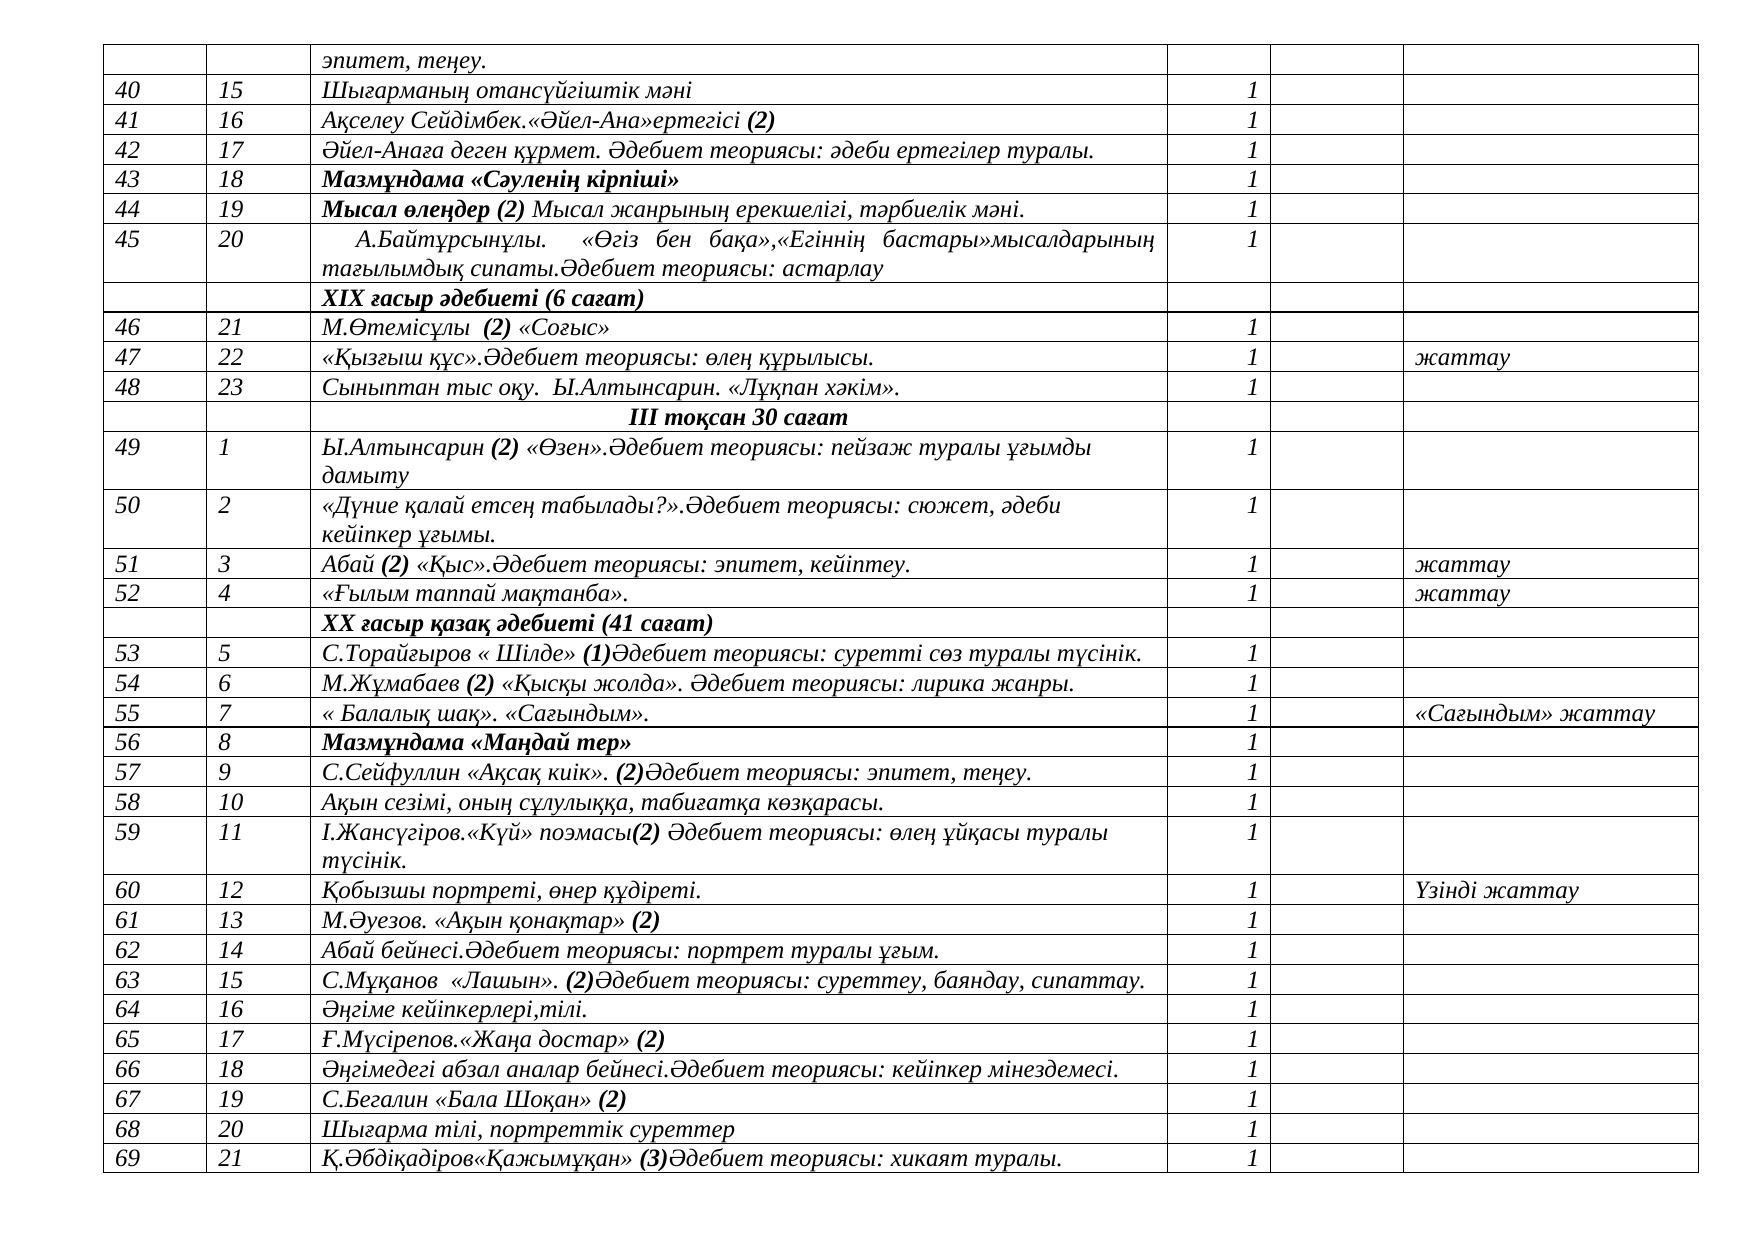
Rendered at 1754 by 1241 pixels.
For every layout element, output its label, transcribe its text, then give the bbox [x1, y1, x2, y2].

table_cell 5 [207, 638, 310, 667]
table_cell 1 [1168, 995, 1270, 1023]
table_cell [1271, 1144, 1403, 1172]
table_cell [1404, 402, 1698, 431]
table_cell [1271, 75, 1403, 104]
table_cell 46 [104, 313, 206, 341]
table_cell [1271, 490, 1403, 548]
table_cell 57 [104, 757, 206, 786]
table_cell Ы.Алтынсарин (2) «Өзен».Әдебиет теориясы: пейзаж туралы ұғымды дамыту [311, 432, 1167, 489]
table_cell [1404, 995, 1698, 1023]
table_cell [1271, 965, 1403, 993]
table_cell Қ.Әбдіқадіров«Қажымұқан» (3)Әдебиет теориясы: хикаят туралы. [311, 1144, 1167, 1172]
table_cell [207, 402, 310, 431]
table_cell [1271, 135, 1403, 163]
table_cell 19 [207, 1084, 310, 1113]
table_cell 1 [1168, 135, 1270, 163]
table_cell [1404, 965, 1698, 993]
table_cell 1 [1168, 757, 1270, 786]
table_cell М.Өтемісұлы (2) «Соғыс» [311, 313, 1167, 341]
table_cell [1271, 194, 1403, 223]
table_cell С.Сейфуллин «Ақсақ киік». (2)Әдебиет теориясы: эпитет, теңеу. [311, 757, 1167, 786]
table_cell [104, 283, 206, 311]
table_cell 6 [207, 668, 310, 697]
table_cell [1271, 668, 1403, 697]
table_cell [1404, 608, 1698, 637]
table_cell Ақын сезімі, оның сұлулыққа, табиғатқа көзқарасы. [311, 787, 1167, 816]
table_cell [1404, 283, 1698, 311]
table_cell [1271, 698, 1403, 726]
table_cell [1271, 787, 1403, 816]
table_cell «Ғылым таппай мақтанба». [311, 579, 1167, 607]
table_cell [1404, 75, 1698, 104]
table_cell 19 [207, 194, 310, 223]
table_cell [1404, 45, 1698, 74]
table_cell 39 [104, 45, 206, 74]
table_cell 15 [207, 75, 310, 104]
table_cell 1 [1168, 1114, 1270, 1142]
table_cell 1 [1168, 935, 1270, 964]
table_cell 1 [1168, 313, 1270, 341]
table_cell 8 [207, 728, 310, 756]
table_cell 65 [104, 1024, 206, 1053]
table_cell 1 [1168, 668, 1270, 697]
table_cell 21 [207, 1144, 310, 1172]
table_cell [1404, 787, 1698, 816]
table_cell 22 [207, 342, 310, 371]
table_cell 40 [104, 75, 206, 104]
table_cell 18 [207, 165, 310, 193]
table_cell [1271, 432, 1403, 489]
table_cell [1404, 1084, 1698, 1113]
table_cell [1404, 490, 1698, 548]
table_cell Мазмұндама «Маңдай тер» [311, 728, 1167, 756]
table_cell 43 [104, 165, 206, 193]
table_cell Сыныптан тыс оқу. Ы.Алтынсарин. «Лұқпан хәкім». [311, 372, 1167, 401]
table_cell [1404, 165, 1698, 193]
table_cell [1404, 728, 1698, 756]
table_cell [1271, 757, 1403, 786]
table_cell 1 [1168, 1144, 1270, 1172]
table_cell ХІХ ғасыр әдебиеті (6 сағат) [311, 283, 1167, 311]
table_cell 12 [207, 875, 310, 904]
table_cell [1271, 638, 1403, 667]
table_cell 1 [1168, 549, 1270, 577]
table_cell [1271, 224, 1403, 282]
table_cell 68 [104, 1114, 206, 1142]
table_cell 55 [104, 698, 206, 726]
table_cell 23 [207, 372, 310, 401]
table_cell 1 [1168, 105, 1270, 134]
table_cell [1404, 1144, 1698, 1172]
table_cell Үзінді жаттау [1404, 875, 1698, 904]
table_cell 14 [207, 45, 310, 74]
table_cell 51 [104, 549, 206, 577]
table_cell 1 [1168, 1024, 1270, 1053]
table_cell [1168, 283, 1270, 311]
table_cell 4 [207, 579, 310, 607]
table_cell 1 [1168, 490, 1270, 548]
table_cell [1404, 638, 1698, 667]
table_cell 41 [104, 105, 206, 134]
table_cell [1271, 283, 1403, 311]
table_cell 69 [104, 1144, 206, 1172]
table_cell 49 [104, 432, 206, 489]
table_cell 42 [104, 135, 206, 163]
table_cell 3 [207, 549, 310, 577]
table_cell 58 [104, 787, 206, 816]
table_cell [1271, 817, 1403, 874]
table_cell [1271, 608, 1403, 637]
table_cell [1404, 313, 1698, 341]
table_cell 9 [207, 757, 310, 786]
table_cell [1404, 905, 1698, 934]
table_cell [1271, 1054, 1403, 1083]
table_cell Әңгіме кейіпкерлері,тілі. [311, 995, 1167, 1023]
table_cell 59 [104, 817, 206, 874]
table_cell Шығарманың отансүйгіштік мәні [311, 75, 1167, 104]
table_cell 21 [207, 313, 310, 341]
table_cell 67 [104, 1084, 206, 1113]
table_cell 10 [207, 787, 310, 816]
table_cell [311, 45, 1167, 74]
table_cell 1 [1168, 45, 1270, 74]
table_cell 1 [1168, 342, 1270, 371]
table_cell Абай бейнесі.Әдебиет теориясы: портрет туралы ұғым. [311, 935, 1167, 964]
table_cell [1404, 1024, 1698, 1053]
table_cell 44 [104, 194, 206, 223]
table_cell 1 [1168, 698, 1270, 726]
table_cell М.Жұмабаев (2) «Қысқы жолда». Әдебиет теориясы: лирика жанры. [311, 668, 1167, 697]
table_cell 1 [1168, 875, 1270, 904]
table_cell 66 [104, 1054, 206, 1083]
table_cell « Балалық шақ». «Сағындым». [311, 698, 1167, 726]
table_cell 16 [207, 105, 310, 134]
table_cell [1271, 728, 1403, 756]
table_cell [1404, 432, 1698, 489]
table_cell [1404, 135, 1698, 163]
table_cell 62 [104, 935, 206, 964]
table_cell М.Әуезов. «Ақын қонақтар» (2) [311, 905, 1167, 934]
table_cell 1 [1168, 787, 1270, 816]
table_cell 20 [207, 1114, 310, 1142]
table_cell [1271, 402, 1403, 431]
table_cell [1404, 935, 1698, 964]
table_cell 47 [104, 342, 206, 371]
table_cell 1 [207, 432, 310, 489]
table_cell 54 [104, 668, 206, 697]
table_cell «Сағындым» жаттау [1404, 698, 1698, 726]
table_cell [1271, 1084, 1403, 1113]
table_cell 13 [207, 905, 310, 934]
table_cell Әйел-Анаға деген құрмет. Әдебиет теориясы: әдеби ертегілер туралы. [311, 135, 1167, 163]
table_cell А.Байтұрсынұлы. «Өгіз бен бақа»,«Егіннің бастары»мысалдарының тағылымдық сипаты.Әдебиет теориясы: астарлау [311, 224, 1167, 282]
table_cell [1271, 549, 1403, 577]
table_cell 1 [1168, 224, 1270, 282]
table_cell Абай (2) «Қыс».Әдебиет теориясы: эпитет, кейіптеу. [311, 549, 1167, 577]
table_cell 11 [207, 817, 310, 874]
table_cell 50 [104, 490, 206, 548]
table_cell жаттау [1404, 549, 1698, 577]
table_cell 61 [104, 905, 206, 934]
table_cell 7 [207, 698, 310, 726]
table_cell 52 [104, 579, 206, 607]
table_cell Шығарма тілі, портреттік суреттер [311, 1114, 1167, 1142]
table_cell 1 [1168, 194, 1270, 223]
table_cell 17 [207, 135, 310, 163]
table_cell [1404, 105, 1698, 134]
table_cell [1404, 817, 1698, 874]
table_cell С.Бегалин «Бала Шоқан» (2) [311, 1084, 1167, 1113]
table_cell 15 [207, 965, 310, 993]
table_cell 1 [1168, 579, 1270, 607]
table_cell [1271, 105, 1403, 134]
table_cell 1 [1168, 75, 1270, 104]
table_cell [1404, 372, 1698, 401]
table_cell 1 [1168, 165, 1270, 193]
table_cell [1271, 1114, 1403, 1142]
table_cell 64 [104, 995, 206, 1023]
table_cell 1 [1168, 1054, 1270, 1083]
table_cell [1404, 224, 1698, 282]
table_cell [1271, 313, 1403, 341]
table_cell 1 [1168, 817, 1270, 874]
table_cell 45 [104, 224, 206, 282]
table_cell [1271, 342, 1403, 371]
table_cell 53 [104, 638, 206, 667]
table_cell [1271, 45, 1403, 74]
table_cell [1404, 1054, 1698, 1083]
table_cell [1271, 995, 1403, 1023]
table_cell [1404, 1114, 1698, 1142]
table_cell 2 [207, 490, 310, 548]
table_cell [1271, 372, 1403, 401]
table_cell [1404, 668, 1698, 697]
table_cell [1271, 579, 1403, 607]
table_cell 1 [1168, 638, 1270, 667]
table_cell 63 [104, 965, 206, 993]
table_cell 1 [1168, 372, 1270, 401]
table_cell ІІІ тоқсан 30 сағат [311, 402, 1167, 431]
table_cell [1271, 905, 1403, 934]
table_cell Әңгімедегі абзал аналар бейнесі.Әдебиет теориясы: кейіпкер мінездемесі. [311, 1054, 1167, 1083]
table_cell С.Торайғыров « Шілде» (1)Әдебиет теориясы: суретті сөз туралы түсінік. [311, 638, 1167, 667]
table_cell ХХ ғасыр қазақ әдебиеті (41 сағат) [311, 608, 1167, 637]
table_cell «Қызғыш құс».Әдебиет теориясы: өлең құрылысы. [311, 342, 1167, 371]
table_cell 60 [104, 875, 206, 904]
table_cell 1 [1168, 1084, 1270, 1113]
table_cell «Дүние қалай етсең табылады?».Әдебиет теориясы: сюжет, әдеби кейіпкер ұғымы. [311, 490, 1167, 548]
table_cell Ақселеу Сейдімбек.«Әйел-Ана»ертегісі (2) [311, 105, 1167, 134]
table_cell [1271, 875, 1403, 904]
table_cell Қобызшы портреті, өнер құдіреті. [311, 875, 1167, 904]
table_cell 17 [207, 1024, 310, 1053]
table_cell 1 [1168, 728, 1270, 756]
table_cell [1404, 757, 1698, 786]
table_cell 1 [1168, 965, 1270, 993]
table_cell [104, 402, 206, 431]
table_cell [207, 283, 310, 311]
table_cell [207, 608, 310, 637]
table_cell І.Жансүгіров.«Күй» поэмасы(2) Әдебиет теориясы: өлең ұйқасы туралы түсінік. [311, 817, 1167, 874]
table_cell 14 [207, 935, 310, 964]
table_cell жаттау [1404, 342, 1698, 371]
table_cell Мысал өлеңдер (2) Мысал жанрының ерекшелігі, тәрбиелік мәні. [311, 194, 1167, 223]
table_cell Мазмұндама «Сәуленің кірпіші» [311, 165, 1167, 193]
table_cell [1271, 165, 1403, 193]
table_cell С.Мұқанов «Лашын». (2)Әдебиет теориясы: суреттеу, баяндау, сипаттау. [311, 965, 1167, 993]
table_cell [1271, 1024, 1403, 1053]
table_cell [1168, 402, 1270, 431]
table_cell 48 [104, 372, 206, 401]
table_cell Ғ.Мүсірепов.«Жаңа достар» (2) [311, 1024, 1167, 1053]
table_cell [104, 608, 206, 637]
table_cell 16 [207, 995, 310, 1023]
table_cell жаттау [1404, 579, 1698, 607]
table_cell [1271, 935, 1403, 964]
table_cell [1168, 608, 1270, 637]
table_cell 18 [207, 1054, 310, 1083]
table_cell 1 [1168, 432, 1270, 489]
table_cell [1404, 194, 1698, 223]
table_cell 20 [207, 224, 310, 282]
table_cell 56 [104, 728, 206, 756]
table_cell 1 [1168, 905, 1270, 934]
